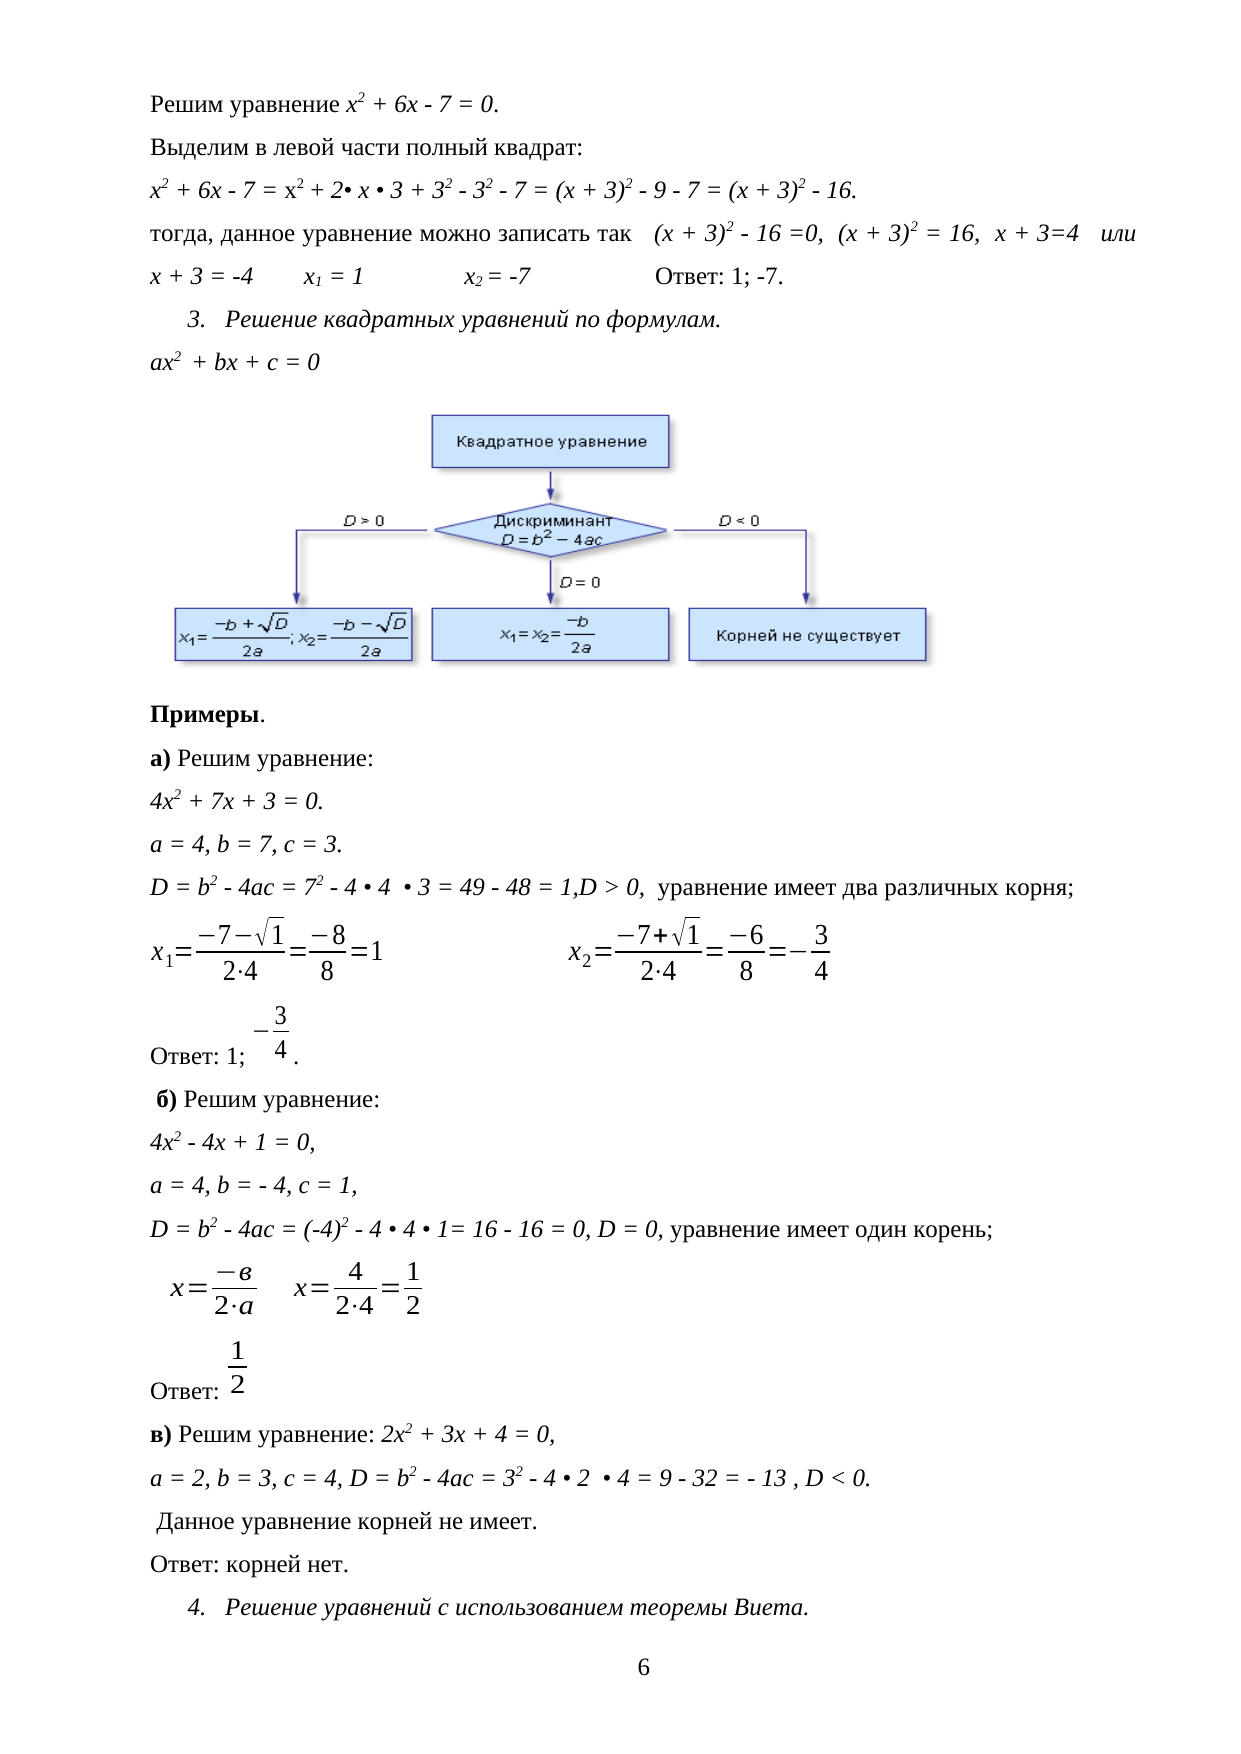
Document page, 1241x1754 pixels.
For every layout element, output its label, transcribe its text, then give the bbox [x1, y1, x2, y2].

text Данное уравнение корней не имеет. [150, 1506, 1137, 1534]
text а = 2, b = 3, с = 4, D = b2 - 4ac = 32 - 4 • 2 • 4 = 9 - 32 = - 13 , D < 0. [150, 1463, 1137, 1491]
text х2 + 6х - 7 = х2 + 2• х • 3 + 32 - 32 - 7 = (х + 3)2 - 9 - 7 = (х + 3)2 - 16. [150, 175, 1137, 204]
text ах2 + bх + с = 0 [150, 347, 1137, 376]
text тогда, данное уравнение можно записать так (х + 3)2 - 16 =0, (х + 3)2 = 16, х + 3=4 или х + 3 = -4 х1 = 1 х2 = -7 Ответ: 1; -7. [150, 218, 1137, 290]
text D = b2 - 4ac = (-4)2 - 4 • 4 • 1= 16 - 16 = 0, D = 0, уравнение имеет один корень; [150, 1214, 1137, 1242]
text D = b2 - 4ac = 72 - 4 • 4 • 3 = 49 - 48 = 1,D > 0, уравнение имеет два различных корня; [150, 872, 1137, 901]
text а) Решим уравнение: [150, 743, 1137, 771]
picture [150, 390, 953, 686]
text Примеры. [150, 699, 1137, 728]
text Ответ: [150, 1336, 1137, 1405]
text Ответ: корней нет. [150, 1549, 1137, 1578]
text а = 4, b = 7, с = 3. [150, 829, 1137, 858]
text Выделим в левой части полный квадрат: [150, 132, 1137, 161]
text Ответ: 1; . [150, 1000, 1137, 1070]
text 4х2 + 7х + 3 = 0. [150, 786, 1137, 814]
text а = 4, b = - 4, с = 1, [150, 1171, 1137, 1199]
text Решим уравнение х2 + 6х - 7 = 0. [150, 89, 1137, 117]
text б) Решим уравнение: [150, 1084, 1137, 1113]
list Решение уравнений с использованием теоремы Виета. [187, 1592, 1137, 1621]
text 4х2 - 4х + 1 = 0, [150, 1127, 1137, 1156]
text в) Решим уравнение: 2х2 + 3х + 4 = 0, [150, 1419, 1137, 1448]
list Решение квадратных уравнений по формулам. [187, 304, 1137, 333]
